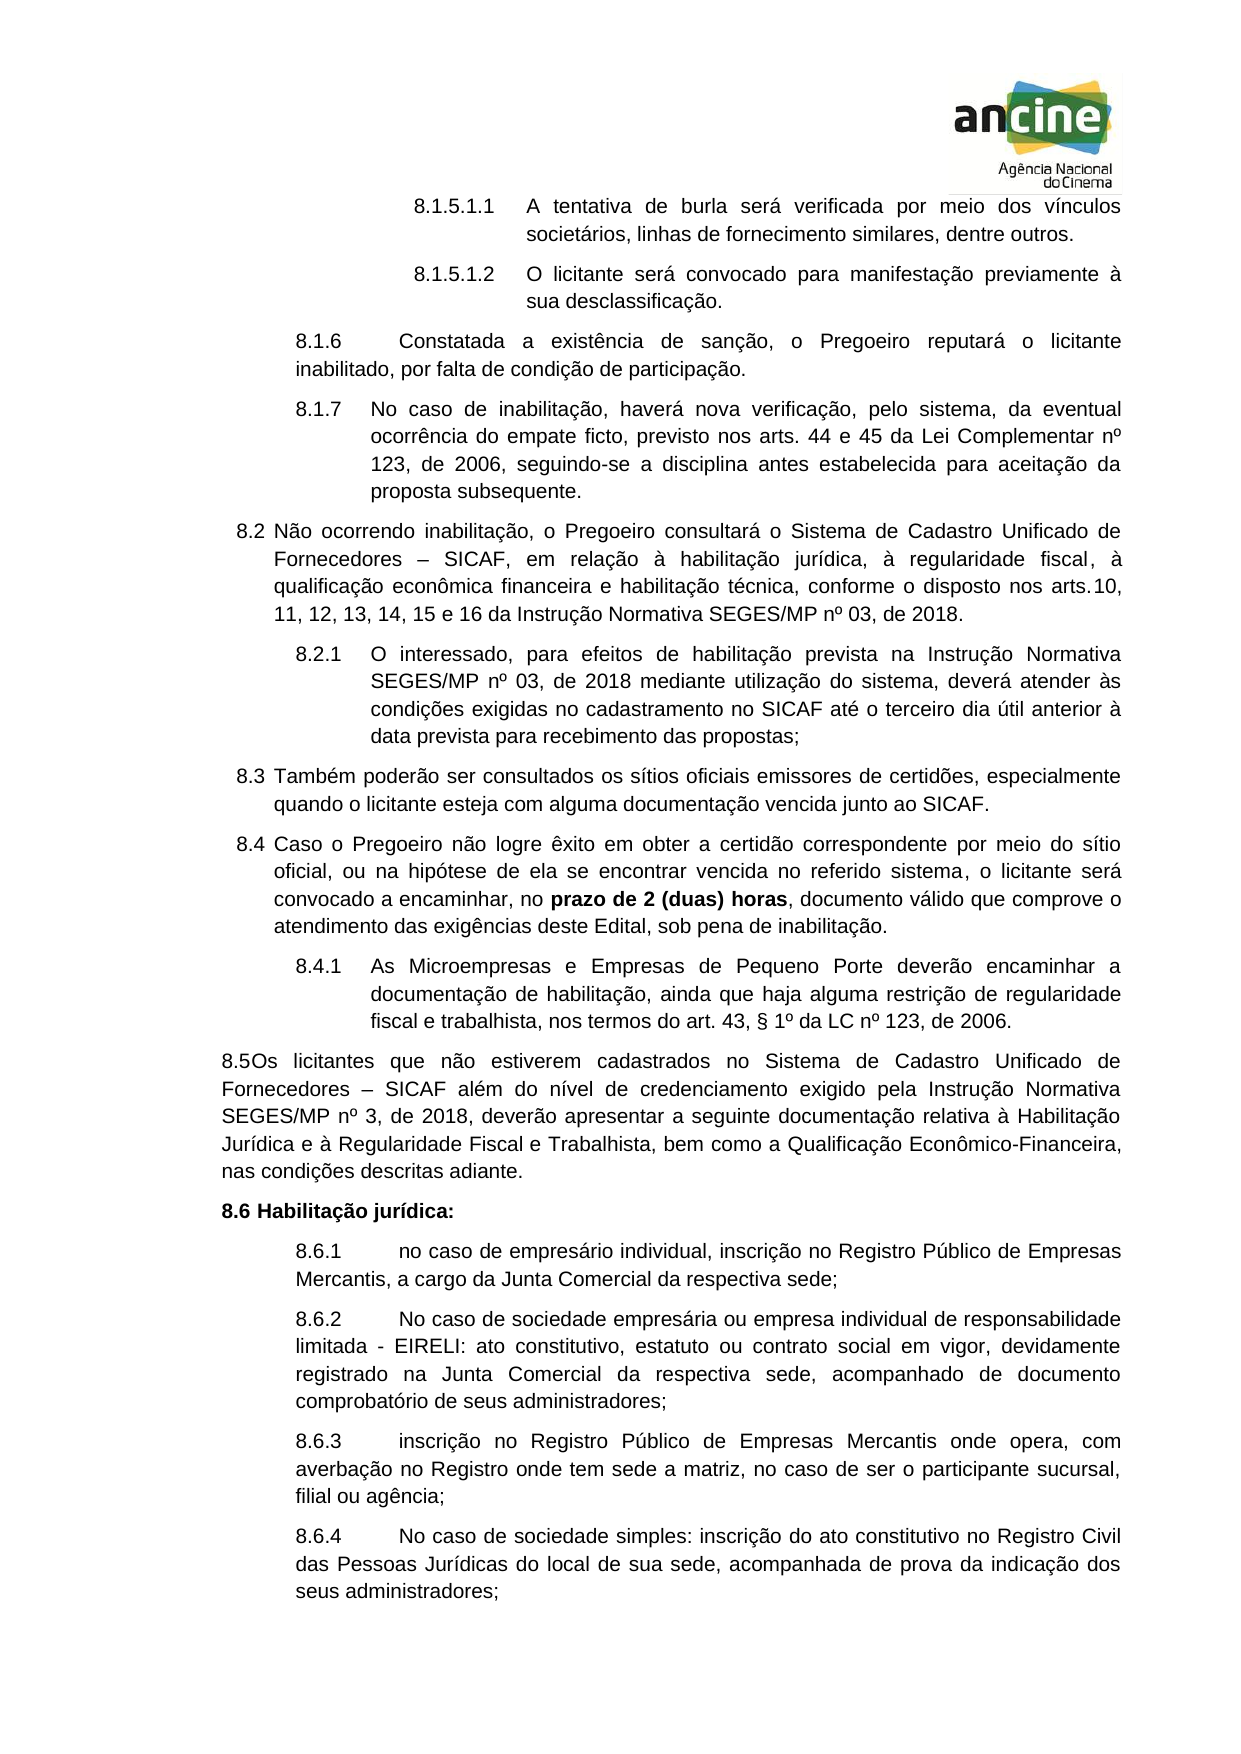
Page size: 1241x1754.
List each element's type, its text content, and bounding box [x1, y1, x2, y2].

list no caso de empresário individual, inscrição no Registro Público de Empresas Mercantis, a cargo da Junta Comercial da respectiva sede; [295, 1239, 1122, 1291]
list Não ocorrendo inabilitação, o Pregoeiro consultará o Sistema de Cadastro Unificado de Fornecedores – SICAF, em relação à habilitação jurídica, à regularidade fiscal, à qualificação econômica financeira e habilitação técnica, conforme o disposto nos arts.10, 11, 12, 13, 14, 15 e 16 da Instrução Normativa SEGES/MP nº 03, de 2018. [236, 519, 1122, 626]
list Os licitantes que não estiverem cadastrados no Sistema de Cadastro Unificado de Fornecedores – SICAF além do nível de credenciamento exigido pela Instrução Normativa SEGES/MP nº 3, de 2018, deverão apresentar a seguinte documentação relativa à Habilitação Jurídica e à Regularidade Fiscal e Trabalhista, bem como a Qualificação Econômico-Financeira, nas condições descritas adiante. [221, 1049, 1122, 1183]
list Constatada a existência de sanção, o Pregoeiro reputará o licitante inabilitado, por falta de condição de participação. [295, 329, 1122, 381]
list No caso de sociedade empresária ou empresa individual de responsabilidade limitada - EIRELI: ato constitutivo, estatuto ou contrato social em vigor, devidamente registrado na Junta Comercial da respectiva sede, acompanhado de documento comprobatório de seus administradores; [295, 1307, 1122, 1413]
picture [948, 73, 1123, 195]
list Caso o Pregoeiro não logre êxito em obter a certidão correspondente por meio do sítio oficial, ou na hipótese de ela se encontrar vencida no referido sistema, o licitante será convocado a encaminhar, no prazo de 2 (duas) horas, documento válido que comprove o atendimento das exigências deste Edital, sob pena de inabilitação. [236, 832, 1122, 938]
list No caso de inabilitação, haverá nova verificação, pelo sistema, da eventual ocorrência do empate ficto, previsto nos arts. 44 e 45 da Lei Complementar nº 123, de 2006, seguindo-se a disciplina antes estabelecida para aceitação da proposta subsequente. [295, 397, 1122, 503]
list inscrição no Registro Público de Empresas Mercantis onde opera, com averbação no Registro onde tem sede a matriz, no caso de ser o participante sucursal, filial ou agência; [295, 1429, 1122, 1508]
list O interessado, para efeitos de habilitação prevista na Instrução Normativa SEGES/MP nº 03, de 2018 mediante utilização do sistema, deverá atender às condições exigidas no cadastramento no SICAF até o terceiro dia útil anterior à data prevista para recebimento das propostas; [295, 642, 1122, 748]
list Também poderão ser consultados os sítios oficiais emissores de certidões, especialmente quando o licitante esteja com alguma documentação vencida junto ao SICAF. [236, 764, 1122, 816]
list No caso de sociedade simples: inscrição do ato constitutivo no Registro Civil das Pessoas Jurídicas do local de sua sede, acompanhada de prova da indicação dos seus administradores; [295, 1524, 1122, 1603]
list A tentativa de burla será verificada por meio dos vínculos societários, linhas de fornecimento similares, dentre outros. [413, 194, 1122, 246]
list O licitante será convocado para manifestação previamente à sua desclassificação. [413, 262, 1122, 313]
list As Microempresas e Empresas de Pequeno Porte deverão encaminhar a documentação de habilitação, ainda que haja alguma restrição de regularidade fiscal e trabalhista, nos termos do art. 43, § 1º da LC nº 123, de 2006. [295, 954, 1122, 1033]
list Habilitação jurídica: [221, 1199, 1122, 1223]
